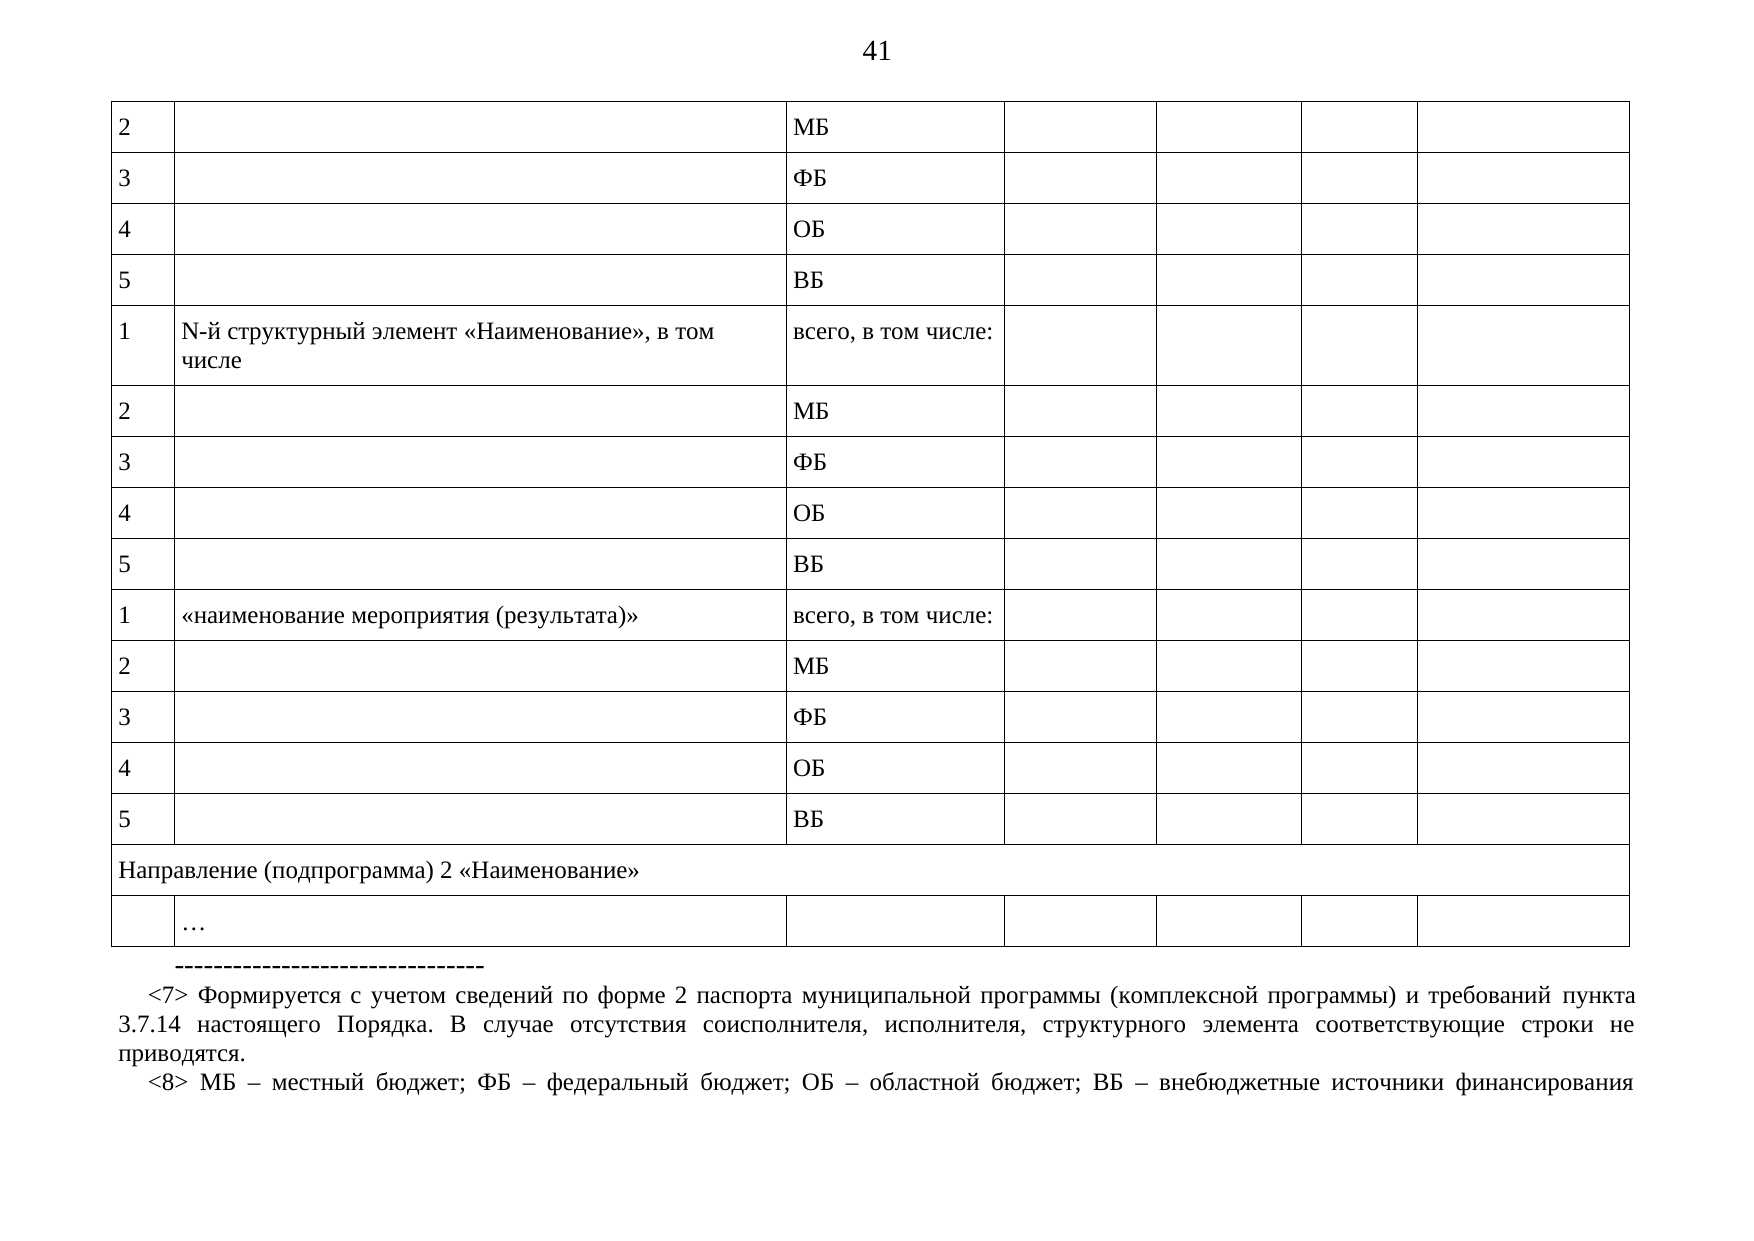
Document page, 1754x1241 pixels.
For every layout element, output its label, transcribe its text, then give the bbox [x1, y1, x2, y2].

table_cell ОБ [787, 488, 1004, 538]
table_cell [1302, 743, 1417, 793]
table_cell [1157, 743, 1301, 793]
table_cell [1005, 743, 1156, 793]
table_cell [1157, 153, 1301, 203]
table_cell [1302, 102, 1417, 152]
table_cell [175, 204, 786, 254]
table_cell [1302, 539, 1417, 589]
table_cell [1005, 204, 1156, 254]
table_cell 5 [112, 255, 174, 305]
table_cell [175, 437, 786, 487]
table_cell ВБ [787, 539, 1004, 589]
table_cell [1157, 641, 1301, 691]
table_cell 3 [112, 153, 174, 203]
table_cell [1005, 794, 1156, 844]
table_cell [1302, 255, 1417, 305]
table_cell [1418, 102, 1629, 152]
table_cell [175, 743, 786, 793]
table_cell «наименование мероприятия (результата)» [175, 590, 786, 640]
table_cell [1157, 539, 1301, 589]
table_cell [1302, 306, 1417, 384]
table_cell ФБ [787, 437, 1004, 487]
table_cell Направление (подпрограмма) 2 «Наименование» [112, 845, 1629, 895]
table_cell 4 [112, 488, 174, 538]
table_cell [1418, 743, 1629, 793]
table_cell 5 [112, 539, 174, 589]
table_cell [1418, 692, 1629, 742]
table_cell [1157, 692, 1301, 742]
table_cell 1 [112, 306, 174, 384]
table_cell [787, 896, 1004, 946]
table_cell [1302, 204, 1417, 254]
table_cell 3 [112, 437, 174, 487]
table_cell [175, 386, 786, 436]
table_cell МБ [787, 102, 1004, 152]
table_cell [1418, 488, 1629, 538]
table_cell [1418, 386, 1629, 436]
table_cell [1418, 437, 1629, 487]
table_cell [1302, 692, 1417, 742]
table_cell ОБ [787, 204, 1004, 254]
table_cell [1418, 896, 1629, 946]
table_cell [1302, 896, 1417, 946]
table_cell МБ [787, 386, 1004, 436]
table_cell 4 [112, 743, 174, 793]
table_cell [1005, 386, 1156, 436]
table_cell [1157, 896, 1301, 946]
table_cell [1005, 692, 1156, 742]
table_cell [1418, 153, 1629, 203]
table_cell [1302, 488, 1417, 538]
table_cell [1302, 437, 1417, 487]
table_cell всего, в том числе: [787, 590, 1004, 640]
table_cell [1157, 255, 1301, 305]
table_cell [175, 255, 786, 305]
table_cell … [175, 896, 786, 946]
table_cell 2 [112, 641, 174, 691]
table_cell [1157, 204, 1301, 254]
table_cell [1005, 641, 1156, 691]
table_cell [175, 794, 786, 844]
table_cell [1157, 306, 1301, 384]
table_cell [175, 488, 786, 538]
table_cell [1418, 794, 1629, 844]
table_cell [1302, 794, 1417, 844]
table_cell [1005, 153, 1156, 203]
table_cell [1157, 488, 1301, 538]
table_cell ФБ [787, 692, 1004, 742]
table_cell [1157, 386, 1301, 436]
table_cell [1418, 641, 1629, 691]
table_cell ФБ [787, 153, 1004, 203]
table_cell [1157, 437, 1301, 487]
text -------------------------------- [118, 947, 1636, 981]
table_cell [1005, 437, 1156, 487]
table_cell МБ [787, 641, 1004, 691]
table_cell [1005, 896, 1156, 946]
table_cell [112, 896, 174, 946]
table_cell [1418, 204, 1629, 254]
table_cell [1418, 539, 1629, 589]
table_cell [1418, 255, 1629, 305]
table_cell [1005, 306, 1156, 384]
table_cell [1418, 306, 1629, 384]
table_cell [1302, 153, 1417, 203]
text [118, 1067, 1636, 1096]
table_cell ВБ [787, 794, 1004, 844]
table_cell [175, 102, 786, 152]
table_cell [1005, 102, 1156, 152]
table_cell 3 [112, 692, 174, 742]
table_cell 2 [112, 102, 174, 152]
table_cell [1302, 590, 1417, 640]
table_cell 2 [112, 386, 174, 436]
table_cell 1 [112, 590, 174, 640]
table_cell [1005, 255, 1156, 305]
table_cell ВБ [787, 255, 1004, 305]
table_cell [1005, 539, 1156, 589]
table_cell [175, 692, 786, 742]
table_cell [1418, 590, 1629, 640]
table_cell всего, в том числе: [787, 306, 1004, 384]
table_cell [175, 641, 786, 691]
text <7> Формируется с учетом сведений по форме 2 паспорта муниципальной программы (комплексной программы) и требований пункта 3.7.14 настоящего Порядка. В случае отсутствия соисполнителя, исполнителя, структурного элемента соответствующие строки не приводятся. [118, 981, 1636, 1067]
table_cell [1005, 590, 1156, 640]
table_cell [1157, 590, 1301, 640]
table_cell [1005, 488, 1156, 538]
table_cell [1157, 794, 1301, 844]
table_cell 5 [112, 794, 174, 844]
table_cell N-й структурный элемент «Наименование», в том числе [175, 306, 786, 384]
table_cell [1302, 386, 1417, 436]
table_cell 4 [112, 204, 174, 254]
table_cell [175, 153, 786, 203]
table_cell [1302, 641, 1417, 691]
table_cell [1157, 102, 1301, 152]
table_cell ОБ [787, 743, 1004, 793]
table_cell [175, 539, 786, 589]
